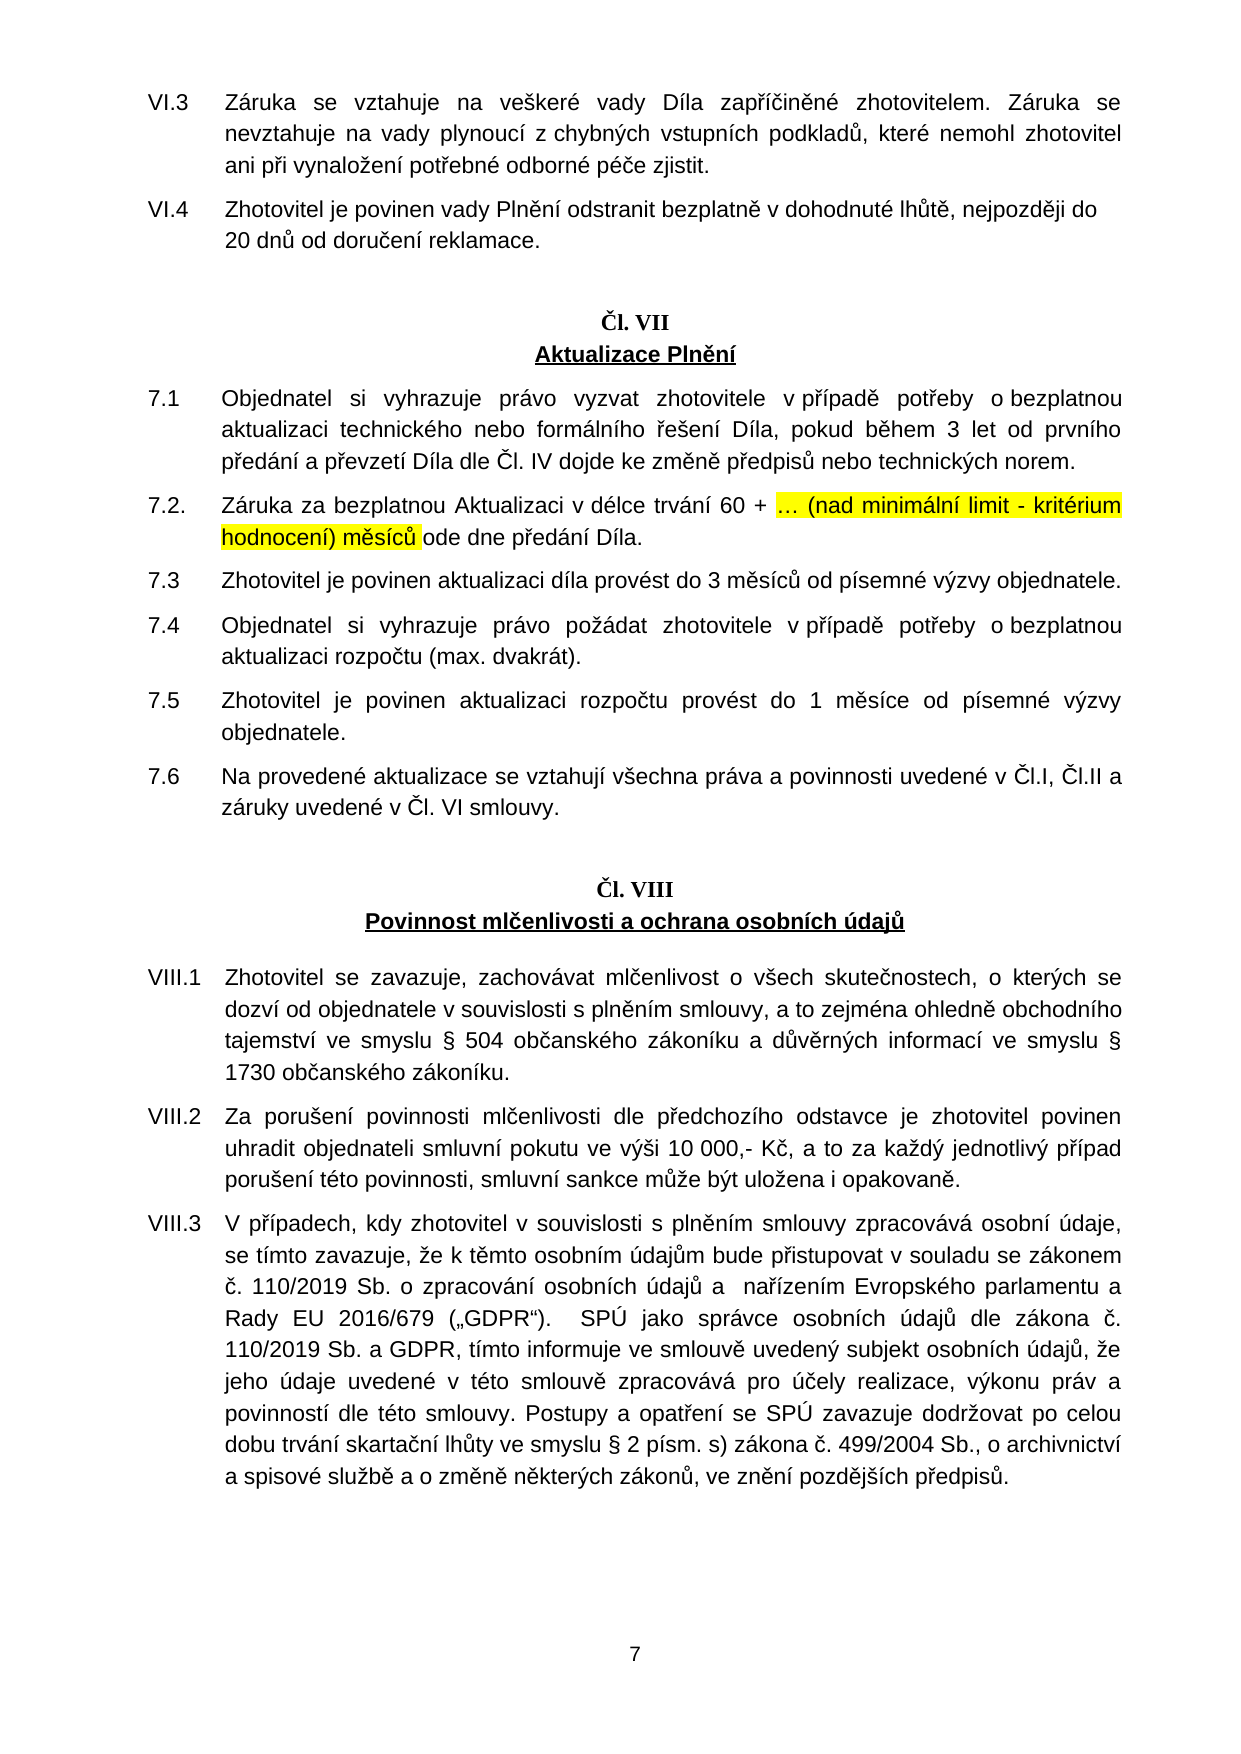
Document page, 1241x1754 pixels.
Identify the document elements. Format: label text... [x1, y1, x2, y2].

list 7.2. Záruka za bezplatnou Aktualizaci v délce trvání 60 + … (nad minimální limit - kritérium hodnocení) měsíců ode dne předání Díla. [148, 492, 1122, 550]
list 7.1 Objednatel si vyhrazuje právo vyzvat zhotovitele v případě potřeby o bezplatnou aktualizaci technického nebo formálního řešení Díla, pokud během 3 let od prvního předání a převzetí Díla dle Čl. IV dojde ke změně předpisů nebo technických norem. [148, 385, 1122, 474]
list Za porušení povinnosti mlčenlivosti dle předchozího odstavce je zhotovitel povinen uhradit objednateli smluvní pokutu ve výši 10 000,- Kč, a to za každý jednotlivý případ porušení této povinnosti, smluvní sankce může být uložena i opakovaně. [148, 1103, 1122, 1192]
list 7.5 Zhotovitel je povinen aktualizaci rozpočtu provést do 1 měsíce od písemné výzvy objednatele. [148, 687, 1122, 745]
list Zhotovitel je povinen vady Plnění odstranit bezplatně v dohodnuté lhůtě, nejpozději do 20 dnů od doručení reklamace. [148, 196, 1122, 254]
list 7.6 Na provedené aktualizace se vztahují všechna práva a povinnosti uvedené v Čl.I, Čl.II a záruky uvedené v Čl. VI smlouvy. [148, 763, 1122, 821]
list Zhotovitel se zavazuje, zachovávat mlčenlivost o všech skutečnostech, o kterých se dozví od objednatele v souvislosti s plněním smlouvy, a to zejména ohledně obchodního tajemství ve smyslu § 504 občanského zákoníku a důvěrných informací ve smyslu § 1730 občanského zákoníku. [148, 964, 1122, 1085]
text Povinnost mlčenlivosti a ochrana osobních údajů [148, 876, 1122, 934]
list Aktualizace Plnění [148, 341, 1122, 367]
list V případech, kdy zhotovitel v souvislosti s plněním smlouvy zpracovává osobní údaje, se tímto zavazuje, že k těmto osobním údajům bude přistupovat v souladu se zákonem č. 110/2019 Sb. o zpracování osobních údajů a nařízením Evropského parlamentu a Rady EU 2016/679 („GDPR“). SPÚ jako správce osobních údajů dle zákona č. 110/2019 Sb. a GDPR, tímto informuje ve smlouvě uvedený subjekt osobních údajů, že jeho údaje uvedené v této smlouvě zpracovává pro účely realizace, výkonu práv a povinností dle této smlouvy. Postupy a opatření se SPÚ zavazuje dodržovat po celou dobu trvání skartační lhůty ve smyslu § 2 písm. s) zákona č. 499/2004 Sb., o archivnictví a spisové službě a o změně některých zákonů, ve znění pozdějších předpisů. [148, 1210, 1122, 1489]
list 7.3 Zhotovitel je povinen aktualizaci díla provést do 3 měsíců od písemné výzvy objednatele. [148, 567, 1122, 594]
list 7.4 Objednatel si vyhrazuje právo požádat zhotovitele v případě potřeby o bezplatnou aktualizaci rozpočtu (max. dvakrát). [148, 612, 1122, 669]
list Záruka se vztahuje na veškeré vady Díla zapříčiněné zhotovitelem. Záruka se nevztahuje na vady plynoucí z chybných vstupních podkladů, které nemohl zhotovitel ani při vynaložení potřebné odborné péče zjistit. [148, 89, 1122, 178]
